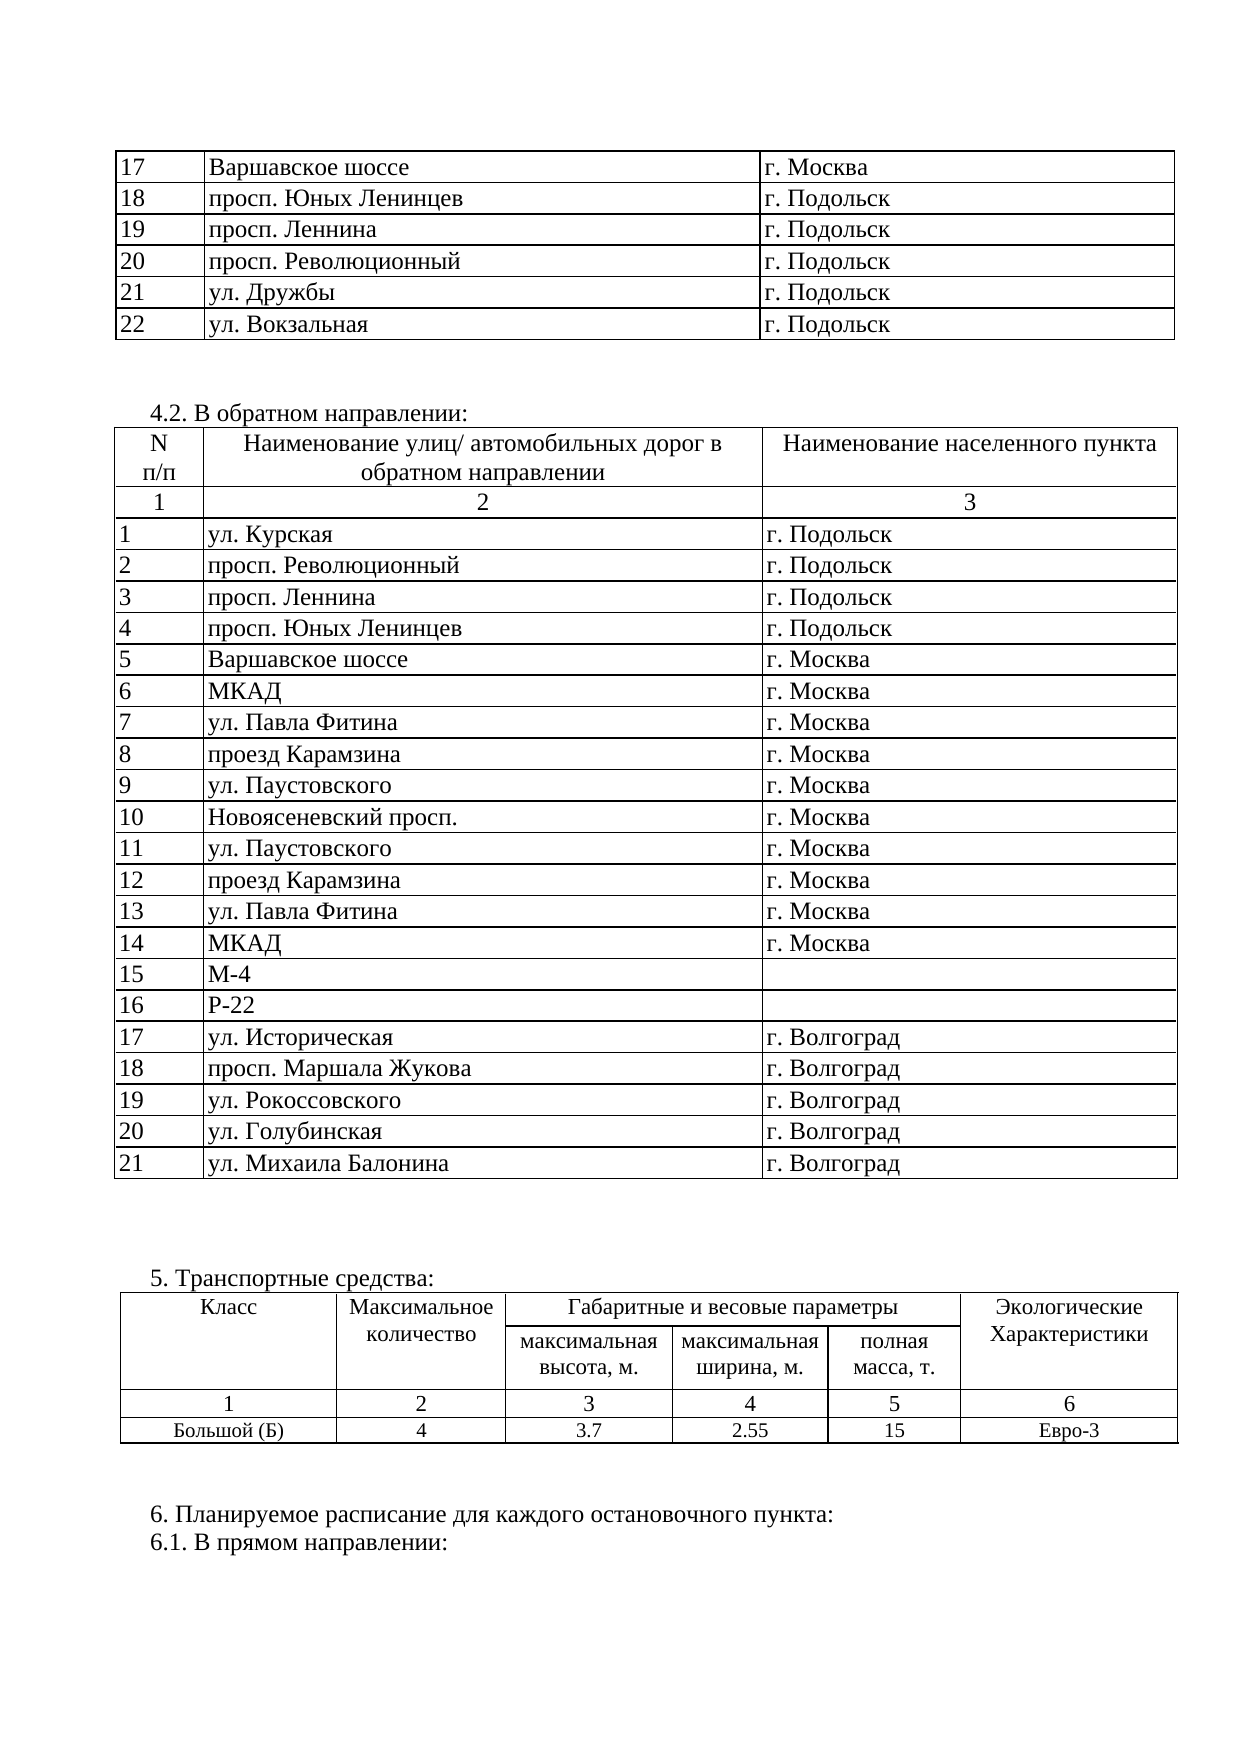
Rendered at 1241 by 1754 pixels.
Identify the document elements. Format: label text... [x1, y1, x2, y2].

table_cell 1 [115, 518, 203, 548]
table_cell Большой (Б) [121, 1418, 336, 1442]
table_cell г. Москва [761, 152, 1174, 181]
table_cell просп. Леннина [205, 215, 759, 244]
table_cell г. Волгоград [763, 1052, 1177, 1083]
table_cell г. Волгоград [763, 1146, 1177, 1178]
table_cell 6 [961, 1390, 1177, 1416]
table_cell 12 [115, 864, 203, 894]
table_cell [763, 989, 1177, 1020]
table_cell 21 [117, 277, 204, 307]
table_cell просп. Революционный [205, 246, 759, 276]
table_cell г. Подольск [761, 246, 1174, 276]
table_cell 2 [115, 550, 203, 580]
table_cell просп. Юных Ленинцев [205, 183, 759, 213]
table_cell ул. Паустовского [204, 770, 762, 800]
table_cell г. Подольск [761, 309, 1174, 339]
table_cell г. Москва [763, 769, 1177, 800]
table_cell ул. Павла Фитина [204, 707, 762, 737]
table_cell ул. Павла Фитина [204, 896, 762, 926]
table_cell 15 [115, 959, 203, 989]
text 5. Транспортные средства: [150, 1263, 1090, 1292]
table_cell ул. Михаила Балонина [204, 1148, 762, 1178]
table_cell 3 [115, 581, 203, 611]
table_cell г. Волгоград [763, 1115, 1177, 1146]
table_header N п/п [115, 428, 203, 486]
table_cell г. Москва [763, 926, 1177, 957]
table_cell г. Москва [763, 706, 1177, 737]
table_cell 5 [829, 1390, 960, 1416]
table_cell г. Москва [763, 800, 1177, 832]
table_cell 5 [115, 644, 203, 674]
table_cell 3 [763, 486, 1177, 517]
table_cell просп. Юных Ленинцев [204, 613, 762, 643]
table_header Максимальное количество [337, 1293, 505, 1388]
table_cell 7 [115, 707, 203, 737]
table_cell [763, 958, 1177, 989]
table_cell М-4 [204, 959, 762, 989]
table_cell г. Подольск [763, 611, 1177, 643]
table_cell Варшавское шоссе [204, 645, 762, 674]
table_cell Новоясеневский просп. [204, 802, 762, 832]
table_cell Р-22 [204, 991, 762, 1020]
table_cell 9 [115, 770, 203, 800]
table_cell г. Подольск [761, 277, 1174, 307]
table_cell МКАД [204, 928, 762, 957]
table_cell МКАД [204, 676, 762, 706]
table_cell г. Москва [763, 895, 1177, 926]
table_cell ул. Рокоссовского [204, 1085, 762, 1115]
table_cell 15 [829, 1418, 960, 1442]
table_cell ул. Историческая [204, 1022, 762, 1052]
table_cell 21 [115, 1147, 203, 1178]
table_cell 1 [115, 487, 203, 517]
table_cell просп. Леннина [204, 582, 762, 611]
table_cell 4 [673, 1390, 827, 1416]
table_cell г. Подольск [763, 549, 1177, 580]
table_cell 17 [115, 1021, 203, 1052]
table_cell 3.7 [506, 1418, 672, 1442]
table_cell проезд Карамзина [204, 865, 762, 894]
table_cell 19 [117, 215, 204, 244]
table_cell г. Подольск [761, 183, 1174, 213]
table_cell ул. Дружбы [205, 277, 759, 307]
table_cell 18 [117, 183, 204, 213]
table_header Габаритные и весовые параметры [506, 1293, 960, 1325]
table_cell 20 [115, 1116, 203, 1146]
table_cell г. Подольск [763, 517, 1177, 548]
table_cell 4 [115, 613, 203, 643]
table_cell г. Волгоград [763, 1020, 1177, 1052]
table_cell 6 [115, 675, 203, 706]
table_cell 2 [337, 1390, 505, 1416]
table_cell г. Москва [763, 832, 1177, 863]
table_cell г. Москва [763, 737, 1177, 769]
table_cell 3 [506, 1390, 672, 1416]
table_cell 22 [117, 309, 204, 339]
table_cell 17 [117, 152, 204, 181]
table_header Наименование улиц/ автомобильных дорог в обратном направлении [204, 428, 762, 486]
text 4.2. В обратном направлении: [150, 398, 1090, 427]
table_cell г. Москва [763, 863, 1177, 894]
table_cell полная масса, т. [829, 1327, 960, 1388]
table_cell проезд Карамзина [204, 739, 762, 769]
table_cell г. Подольск [761, 215, 1174, 244]
table_cell ул. Паустовского [204, 833, 762, 863]
table_cell 16 [115, 990, 203, 1020]
table_cell 4 [337, 1418, 505, 1442]
table_header Класс [121, 1293, 336, 1388]
table_cell 20 [117, 246, 204, 276]
table_cell 10 [115, 801, 203, 832]
table_cell просп. Маршала Жукова [204, 1053, 762, 1083]
text 6. Планируемое расписание для каждого остановочного пункта: [150, 1499, 1090, 1527]
text 6.1. В прямом направлении: [150, 1527, 1090, 1556]
table_cell г. Москва [763, 643, 1177, 674]
table_header Наименование населенного пункта [763, 428, 1177, 486]
table_cell 11 [115, 833, 203, 863]
table_cell просп. Революционный [204, 550, 762, 580]
table_cell 2 [204, 487, 762, 517]
table_header Экологические Характеристики [961, 1293, 1177, 1388]
table_cell г. Москва [763, 674, 1177, 706]
table_cell г. Подольск [763, 580, 1177, 611]
table_cell Евро-3 [961, 1418, 1177, 1442]
table_cell 19 [115, 1084, 203, 1115]
table_cell 8 [115, 738, 203, 769]
table_cell 13 [115, 896, 203, 926]
table_cell максимальная высота, м. [506, 1327, 672, 1388]
table_cell 1 [121, 1390, 336, 1416]
table_cell 14 [115, 927, 203, 957]
table_cell ул. Курская [204, 519, 762, 548]
table_cell ул. Вокзальная [205, 309, 759, 339]
table_cell 2.55 [673, 1418, 827, 1442]
table_cell 18 [115, 1053, 203, 1083]
table_cell Варшавское шоссе [205, 152, 759, 181]
table_cell ул. Голубинская [204, 1116, 762, 1146]
table_cell г. Волгоград [763, 1083, 1177, 1115]
table_cell максимальная ширина, м. [673, 1327, 827, 1388]
